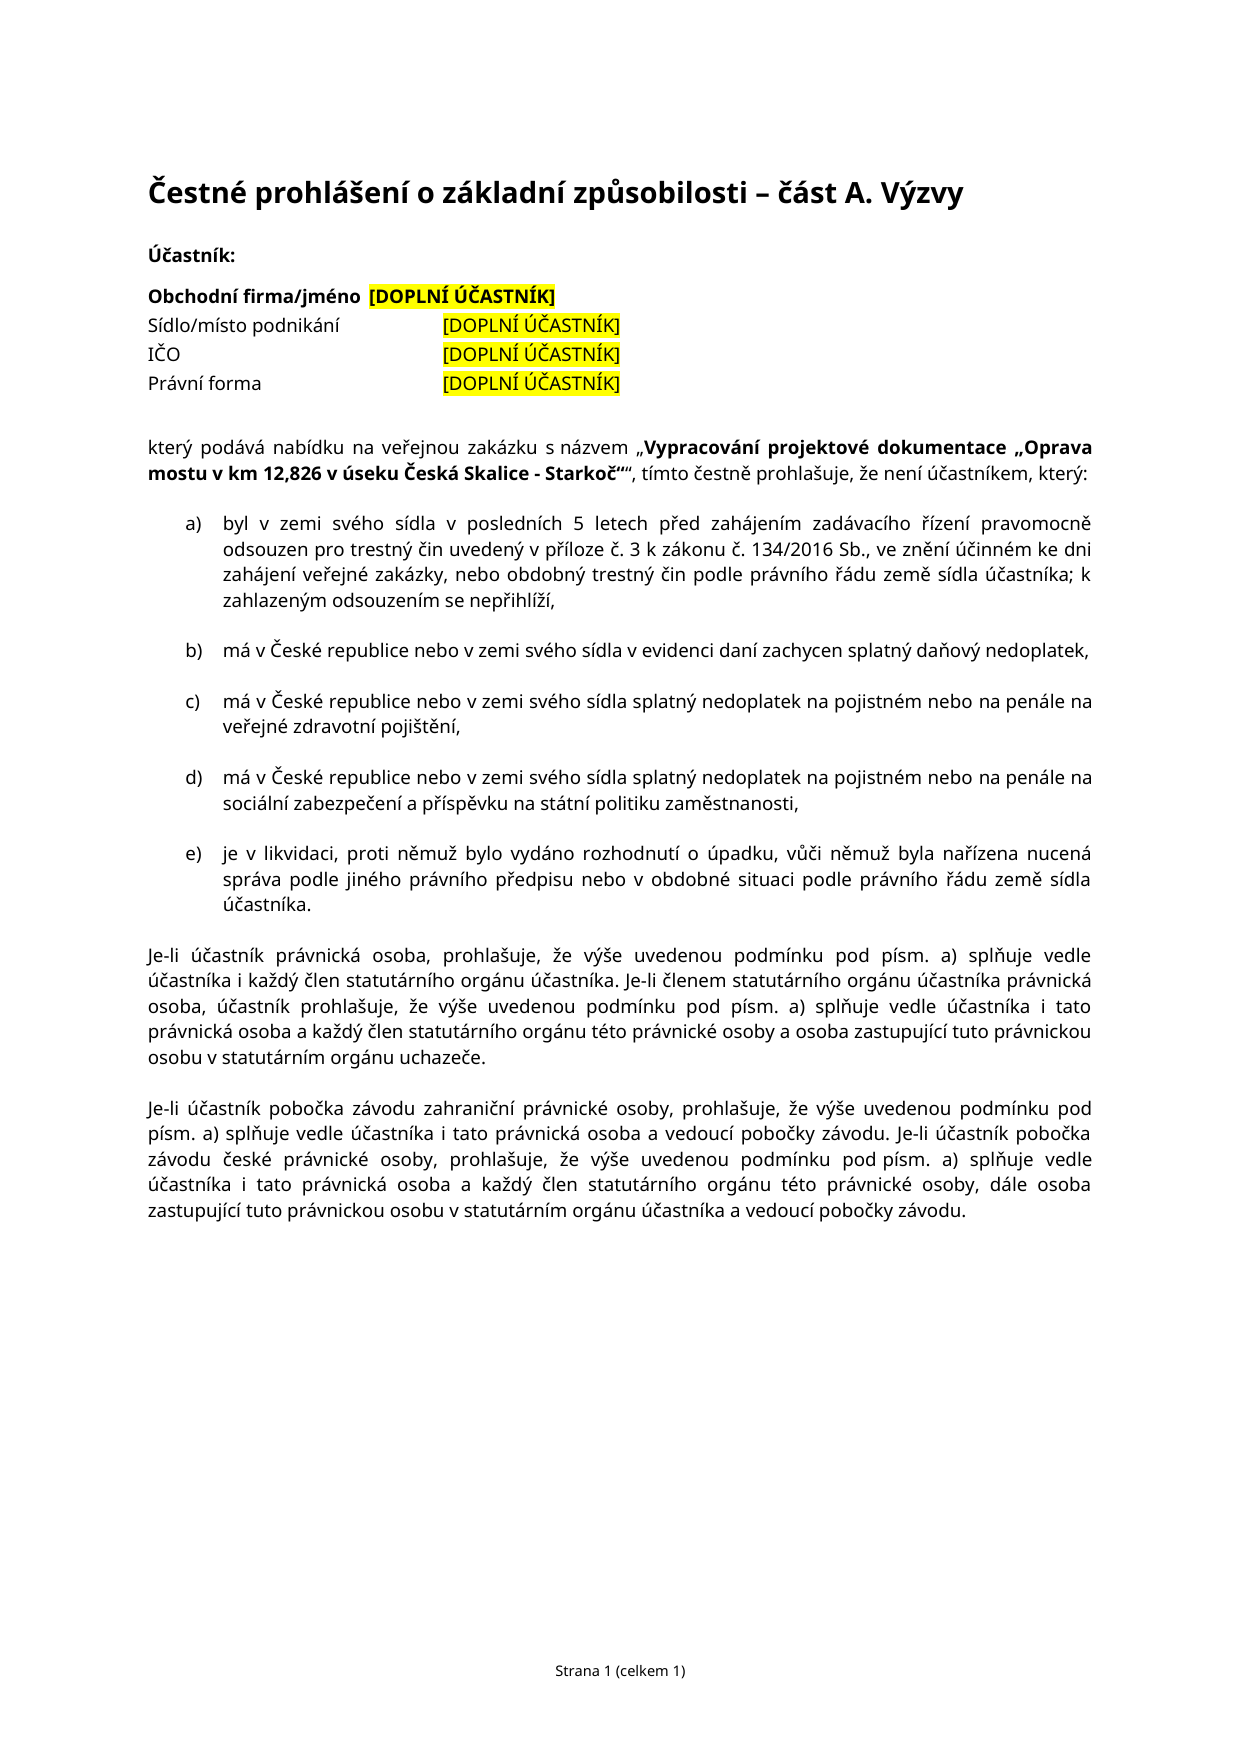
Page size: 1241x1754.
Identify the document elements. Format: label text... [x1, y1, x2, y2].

text Právní forma [DOPLNÍ ÚČASTNÍK] [148, 368, 1093, 397]
list byl v zemi svého sídla v posledních 5 letech před zahájením zadávacího řízení pravomocně odsouzen pro trestný čin uvedený v příloze č. 3 k zákonu č. 134/2016 Sb., ve znění účinném ke dni zahájení veřejné zakázky, nebo obdobný trestný čin podle právního řádu země sídla účastníka; k zahlazeným odsouzením se nepřihlíží, [185, 511, 1093, 613]
text Je-li účastník pobočka závodu zahraniční právnické osoby, prohlašuje, že výše uvedenou podmínku pod písm. a) splňuje vedle účastníka i tato právnická osoba a vedoucí pobočky závodu. Je-li účastník pobočka závodu české právnické osoby, prohlašuje, že výše uvedenou podmínku pod písm. a) splňuje vedle účastníka i tato právnická osoba a každý člen statutárního orgánu této právnické osoby, dále osoba zastupující tuto právnickou osobu v statutárním orgánu účastníka a vedoucí pobočky závodu. [148, 1095, 1093, 1223]
text který podává nabídku na veřejnou zakázku s názvem „Vypracování projektové dokumentace „Oprava mostu v km 12,826 v úseku Česká Skalice - Starkoč““, tímto čestně prohlašuje, že není účastníkem, který: [148, 434, 1093, 486]
list má v České republice nebo v zemi svého sídla v evidenci daní zachycen splatný daňový nedoplatek, [185, 638, 1093, 663]
text Sídlo/místo podnikání [DOPLNÍ ÚČASTNÍK] [148, 310, 1093, 339]
text Čestné prohlášení o základní způsobilosti – část A. Výzvy [148, 173, 1093, 212]
text Účastník: [148, 237, 1093, 268]
text IČO [DOPLNÍ ÚČASTNÍK] [148, 339, 1093, 368]
text Obchodní firma/jméno [DOPLNÍ ÚČASTNÍK] [148, 281, 1093, 310]
list je v likvidaci, proti němuž bylo vydáno rozhodnutí o úpadku, vůči němuž byla nařízena nucená správa podle jiného právního předpisu nebo v obdobné situaci podle právního řádu země sídla účastníka. [185, 840, 1093, 917]
list má v České republice nebo v zemi svého sídla splatný nedoplatek na pojistném nebo na penále na sociální zabezpečení a příspěvku na státní politiku zaměstnanosti, [185, 764, 1093, 815]
list má v České republice nebo v zemi svého sídla splatný nedoplatek na pojistném nebo na penále na veřejné zdravotní pojištění, [185, 688, 1093, 739]
text Je-li účastník právnická osoba, prohlašuje, že výše uvedenou podmínku pod písm. a) splňuje vedle účastníka i každý člen statutárního orgánu účastníka. Je-li členem statutárního orgánu účastníka právnická osoba, účastník prohlašuje, že výše uvedenou podmínku pod písm. a) splňuje vedle účastníka i tato právnická osoba a každý člen statutárního orgánu této právnické osoby a osoba zastupující tuto právnickou osobu v statutárním orgánu uchazeče. [148, 942, 1093, 1069]
